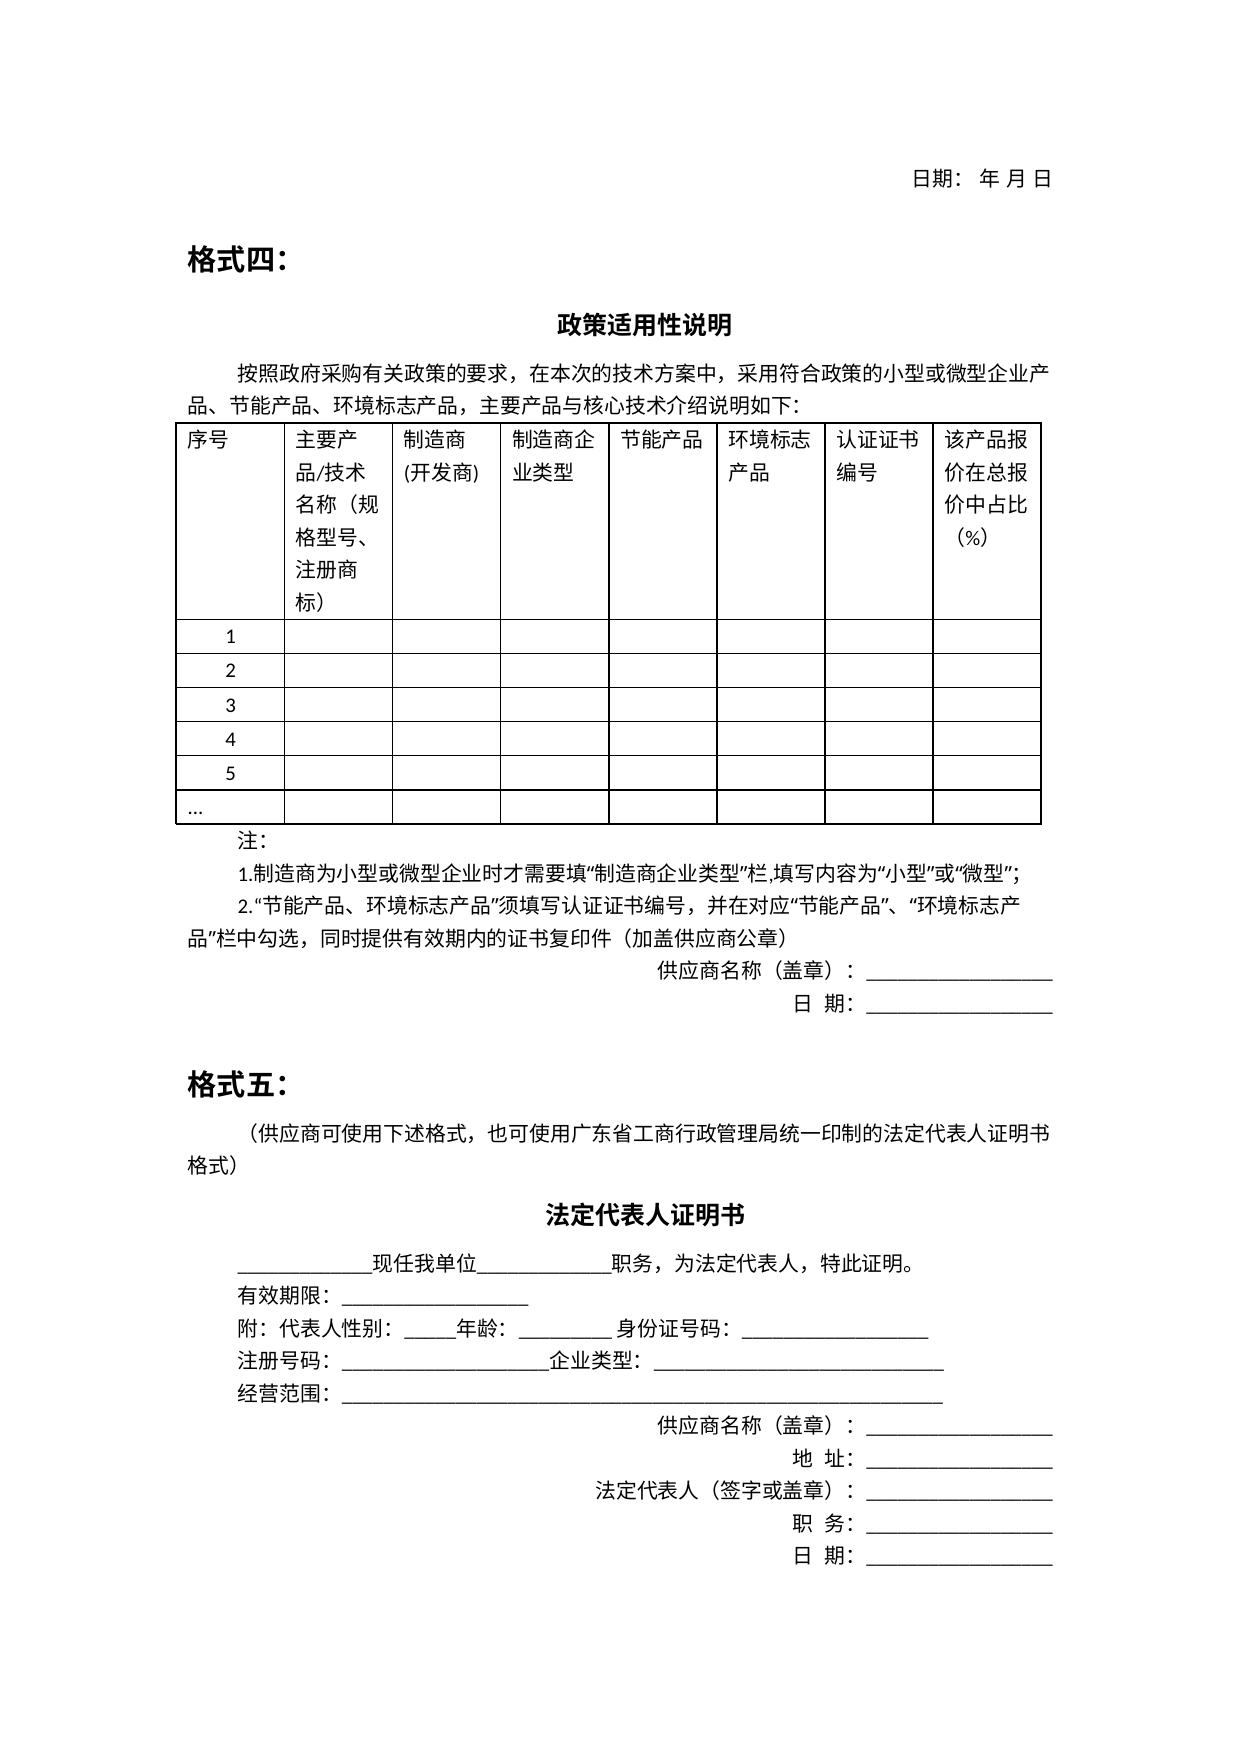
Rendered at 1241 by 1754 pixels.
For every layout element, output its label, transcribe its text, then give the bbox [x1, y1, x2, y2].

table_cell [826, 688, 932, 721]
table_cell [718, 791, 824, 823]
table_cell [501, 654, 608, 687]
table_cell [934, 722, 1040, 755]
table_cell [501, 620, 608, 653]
text 注册号码：____________________企业类型：____________________________ [187, 1344, 1053, 1377]
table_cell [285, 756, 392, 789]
text 附：代表人性别：_____年龄：_________ 身份证号码：__________________ [187, 1312, 1053, 1344]
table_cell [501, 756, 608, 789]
text 格式四： [187, 227, 1053, 292]
text 1.制造商为小型或微型企业时才需要填“制造商企业类型”栏,填写内容为“小型”或“微型”； [187, 857, 1053, 889]
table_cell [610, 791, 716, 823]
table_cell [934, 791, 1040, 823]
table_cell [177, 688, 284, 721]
text 职 务：__________________ [187, 1507, 1053, 1539]
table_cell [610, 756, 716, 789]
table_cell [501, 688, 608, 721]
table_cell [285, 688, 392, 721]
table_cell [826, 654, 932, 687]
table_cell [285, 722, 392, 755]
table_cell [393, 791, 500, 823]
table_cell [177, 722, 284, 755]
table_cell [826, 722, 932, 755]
text 日 期：__________________ [187, 987, 1053, 1019]
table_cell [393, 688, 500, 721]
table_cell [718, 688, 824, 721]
text 注： [187, 824, 1053, 857]
table_header 序号 [177, 424, 284, 618]
table_header 认证证书编号 [826, 424, 932, 618]
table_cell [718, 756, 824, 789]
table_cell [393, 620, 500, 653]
table_header 该产品报价在总报价中占比（%） [934, 424, 1040, 618]
text 2.“节能产品、环境标志产品”须填写认证证书编号，并在对应“节能产品”、“环境标志产品”栏中勾选，同时提供有效期内的证书复印件（加盖供应商公章） [187, 889, 1053, 954]
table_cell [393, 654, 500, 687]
text （供应商可使用下述格式，也可使用广东省工商行政管理局统一印制的法定代表人证明书格式） [187, 1117, 1053, 1182]
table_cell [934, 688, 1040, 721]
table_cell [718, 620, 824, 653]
text 地 址：__________________ [187, 1442, 1053, 1474]
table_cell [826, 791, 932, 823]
text 格式五： [187, 1052, 1053, 1117]
text 日 期：__________________ [187, 1539, 1053, 1572]
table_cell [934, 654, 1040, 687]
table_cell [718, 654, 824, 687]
text 有效期限：__________________ [187, 1279, 1053, 1312]
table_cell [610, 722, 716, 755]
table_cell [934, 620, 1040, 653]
table_header 节能产品 [610, 424, 716, 618]
text 法定代表人证明书 [187, 1182, 1053, 1247]
table_header 环境标志产品 [718, 424, 824, 618]
table_header 主要产品/技术名称（规格型号、注册商标） [285, 424, 392, 618]
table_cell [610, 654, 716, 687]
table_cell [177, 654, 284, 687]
text 供应商名称（盖章）：__________________ [187, 1409, 1053, 1442]
table_header 制造商企业类型 [501, 424, 608, 618]
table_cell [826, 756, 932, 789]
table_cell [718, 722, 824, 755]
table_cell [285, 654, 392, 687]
text 政策适用性说明 [187, 292, 1053, 357]
text 供应商名称（盖章）：__________________ [187, 954, 1053, 987]
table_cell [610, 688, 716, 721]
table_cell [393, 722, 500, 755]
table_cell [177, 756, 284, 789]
text 按照政府采购有关政策的要求，在本次的技术方案中，采用符合政策的小型或微型企业产品、节能产品、环境标志产品，主要产品与核心技术介绍说明如下： [187, 357, 1053, 422]
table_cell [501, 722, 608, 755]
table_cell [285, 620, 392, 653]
table_header 制造商(开发商) [393, 424, 500, 618]
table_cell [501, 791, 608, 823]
text 法定代表人（签字或盖章）：__________________ [187, 1474, 1053, 1507]
text 日期： 年 月 日 [187, 162, 1053, 194]
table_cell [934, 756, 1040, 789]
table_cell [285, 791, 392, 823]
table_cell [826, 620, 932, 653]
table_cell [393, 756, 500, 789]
text 经营范围：__________________________________________________________ [187, 1377, 1053, 1409]
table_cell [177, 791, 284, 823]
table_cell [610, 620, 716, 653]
text _____________现任我单位_____________职务，为法定代表人，特此证明。 [187, 1247, 1053, 1279]
table_cell 1 [177, 620, 284, 653]
